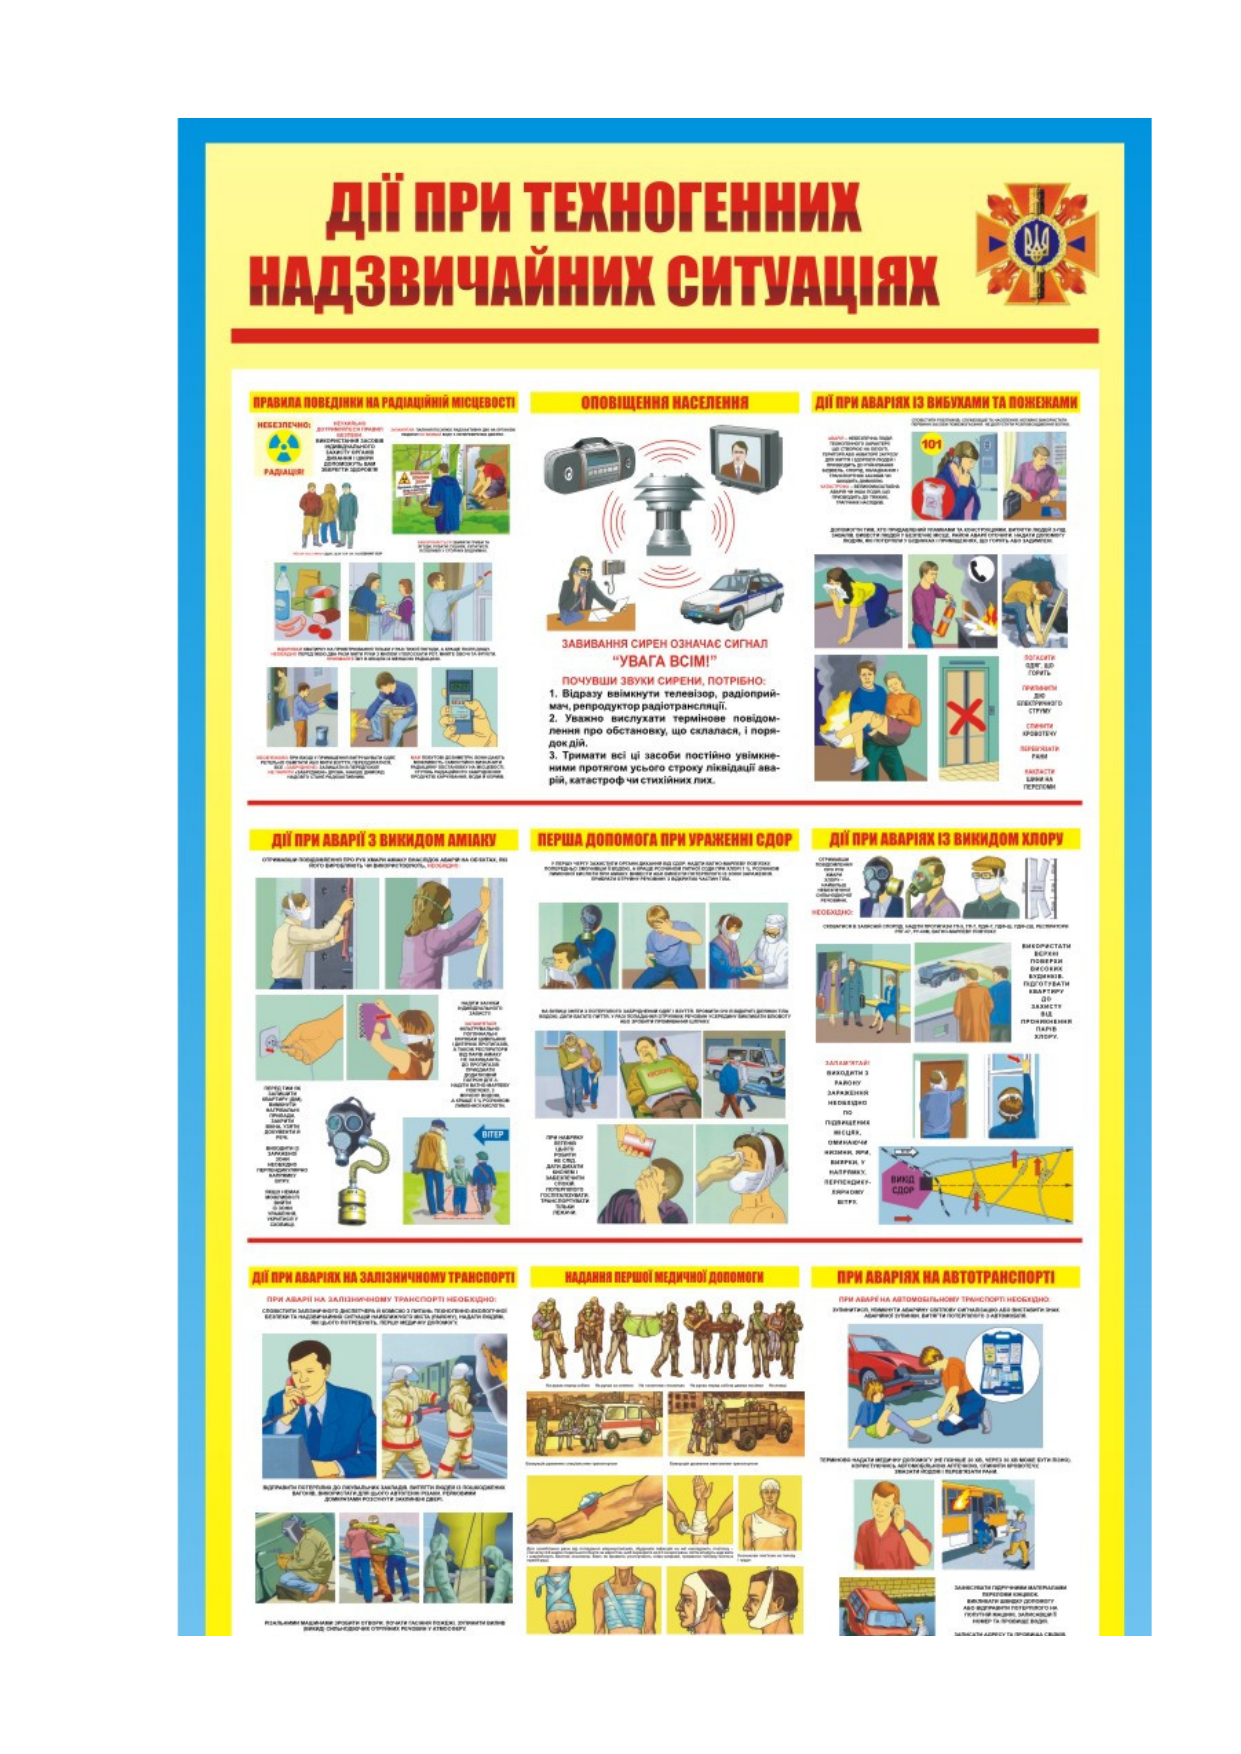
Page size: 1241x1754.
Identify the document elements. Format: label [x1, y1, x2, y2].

picture [177, 118, 1152, 1636]
